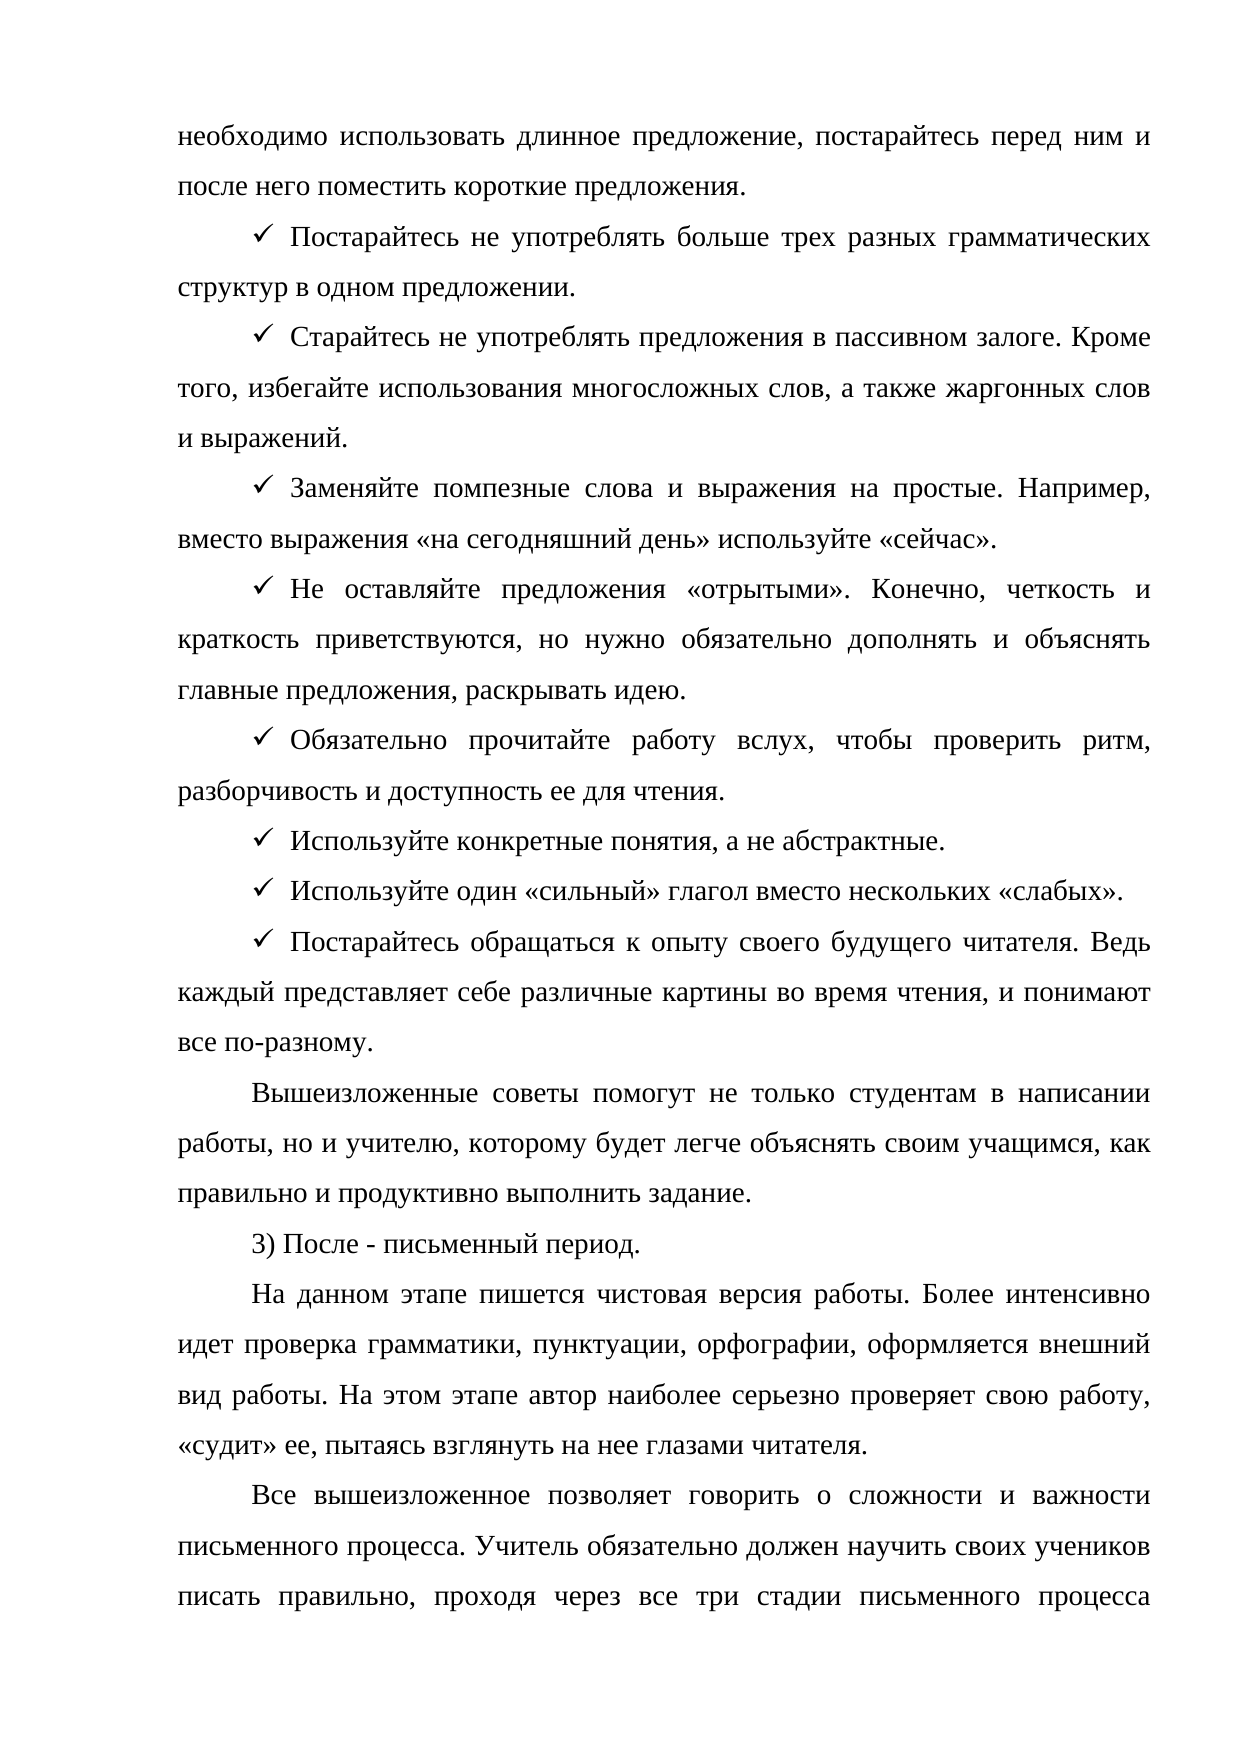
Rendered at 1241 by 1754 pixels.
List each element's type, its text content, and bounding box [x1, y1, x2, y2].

text 3) После - письменный период. [177, 1226, 1152, 1259]
list Старайтесь не употреблять предложения в пассивном залоге. Кроме того, избегайте использования многосложных слов, а также жаргонных слов и выражений. [177, 319, 1152, 454]
text Вышеизложенные советы помогут не только студентам в написании работы, но и учителю, которому будет легче объяснять своим учащимся, как правильно и продуктивно выполнить задание. [177, 1075, 1152, 1209]
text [177, 1477, 1152, 1612]
list Постарайтесь не употреблять больше трех разных грамматических структур в одном предложении. [177, 219, 1152, 303]
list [177, 118, 1152, 202]
list Не оставляйте предложения «отрытыми». Конечно, четкость и краткость приветствуются, но нужно обязательно дополнять и объяснять главные предложения, раскрывать идею. [177, 571, 1152, 706]
text На данном этапе пишется чистовая версия работы. Более интенсивно идет проверка грамматики, пунктуации, орфографии, оформляется внешний вид работы. На этом этапе автор наиболее серьезно проверяет свою работу, «судит» ее, пытаясь взглянуть на нее глазами читателя. [177, 1276, 1152, 1461]
list Используйте конкретные понятия, а не абстрактные. [177, 823, 1152, 857]
list Постарайтесь обращаться к опыту своего будущего читателя. Ведь каждый представляет себе различные картины во время чтения, и понимают все по-разному. [177, 924, 1152, 1058]
list Используйте один «сильный» глагол вместо нескольких «слабых». [177, 873, 1152, 907]
list Заменяйте помпезные слова и выражения на простые. Например, вместо выражения «на сегодняшний день» используйте «сейчас». [177, 471, 1152, 554]
list Обязательно прочитайте работу вслух, чтобы проверить ритм, разборчивость и доступность ее для чтения. [177, 722, 1152, 806]
